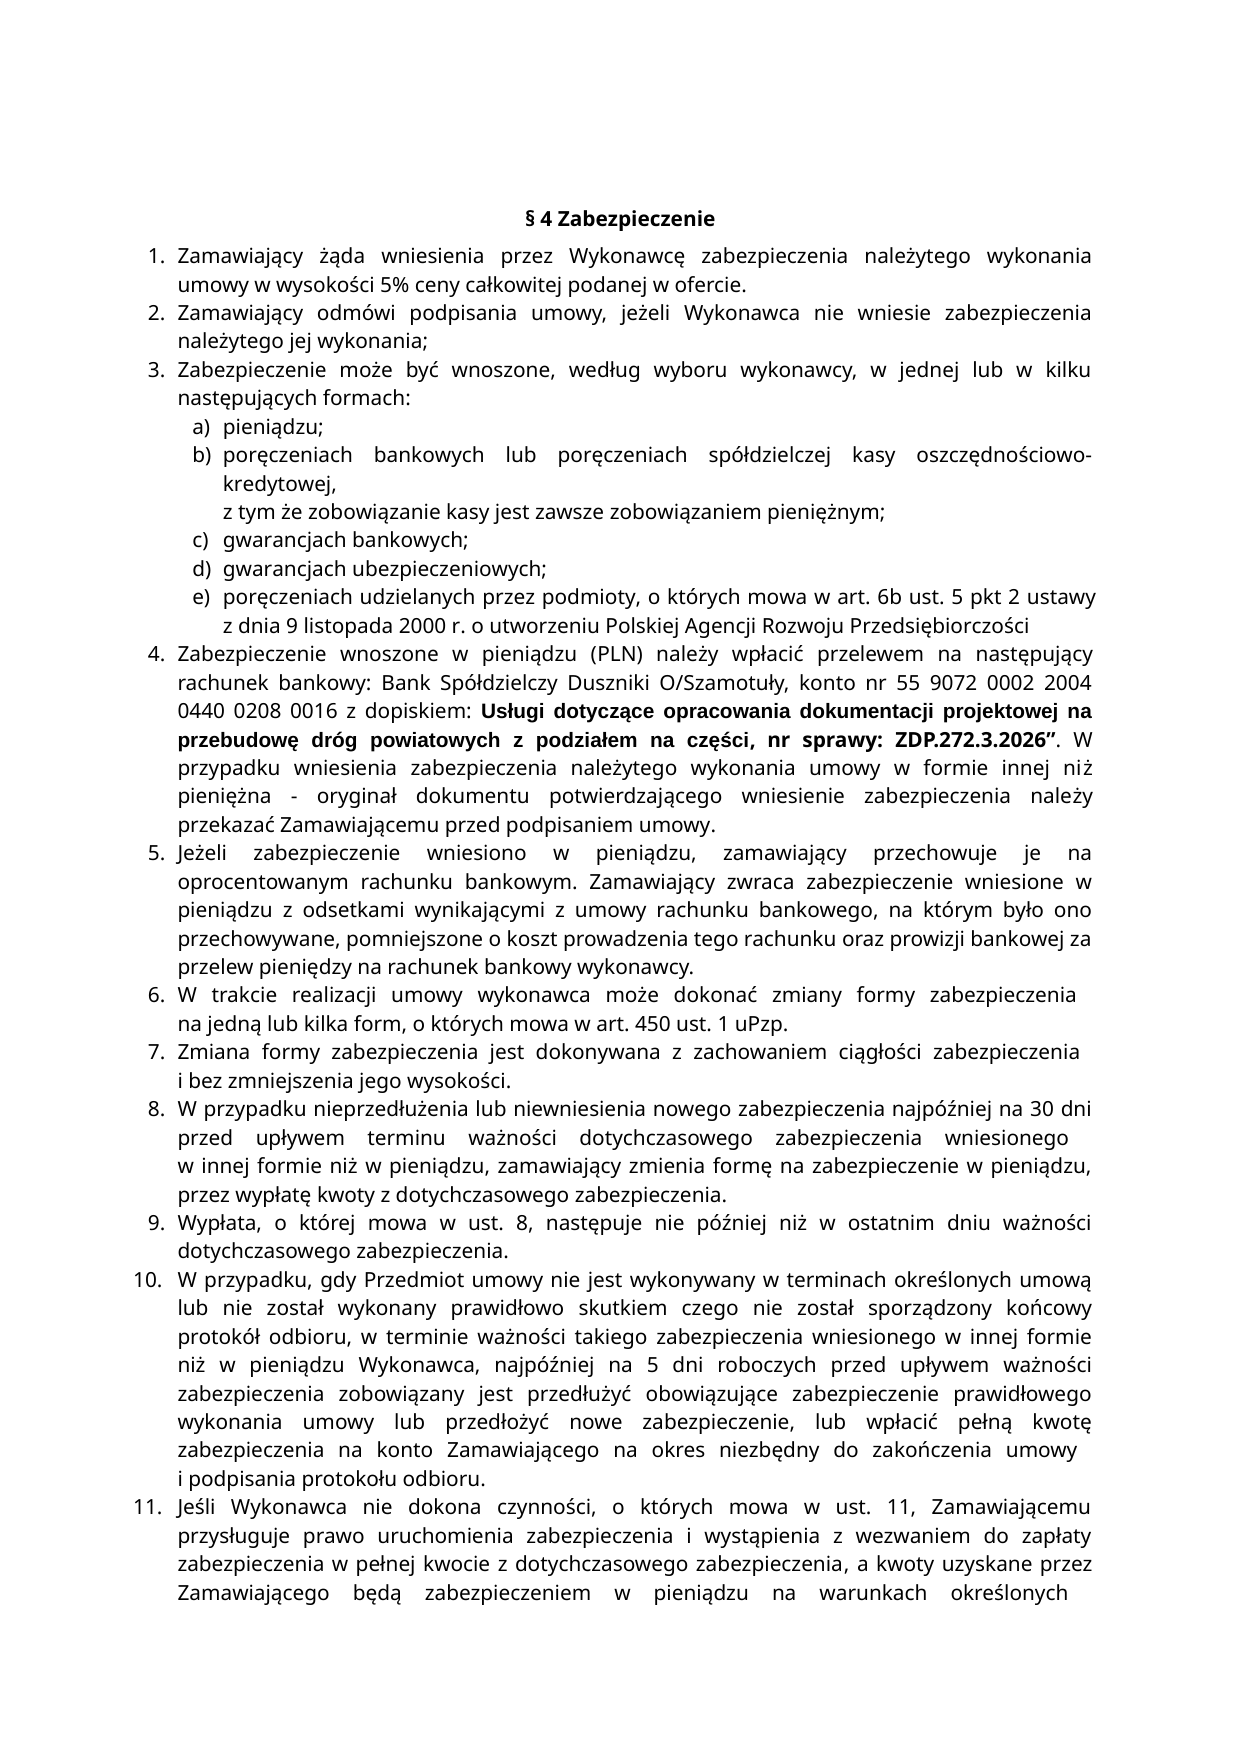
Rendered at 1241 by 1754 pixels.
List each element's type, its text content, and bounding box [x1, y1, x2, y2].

list Jeżeli zabezpieczenie wniesiono w pieniądzu, zamawiający przechowuje je na oprocentowanym rachunku bankowym. Zamawiający zwraca zabezpieczenie wniesione w pieniądzu z odsetkami wynikającymi z umowy rachunku bankowego, na którym było ono przechowywane, pomniejszone o koszt prowadzenia tego rachunku oraz prowizji bankowej za przelew pieniędzy na rachunek bankowy wykonawcy. [148, 838, 1093, 981]
list Zamawiający żąda wniesienia przez Wykonawcę zabezpieczenia należytego wykonania umowy w wysokości 5% ceny całkowitej podanej w ofercie. [148, 241, 1093, 298]
list poręczeniach udzielanych przez podmioty, o których mowa w art. 6b ust. 5 pkt 2 ustawy z dnia 9 listopada 2000 r. o utworzeniu Polskiej Agencji Rozwoju Przedsiębiorczości [192, 582, 1104, 639]
list poręczeniach bankowych lub poręczeniach spółdzielczej kasy oszczędnościowo-kredytowej, z tym że zobowiązanie kasy jest zawsze zobowiązaniem pieniężnym; [192, 440, 1093, 526]
list W przypadku, gdy Przedmiot umowy nie jest wykonywany w terminach określonych umową lub nie został wykonany prawidłowo skutkiem czego nie został sporządzony końcowy protokół odbioru, w terminie ważności takiego zabezpieczenia wniesionego w innej formie niż w pieniądzu Wykonawca, najpóźniej na 5 dni roboczych przed upływem ważności zabezpieczenia zobowiązany jest przedłużyć obowiązujące zabezpieczenie prawidłowego wykonania umowy lub przedłożyć nowe zabezpieczenie, lub wpłacić pełną kwotę zabezpieczenia na konto Zamawiającego na okres niezbędny do zakończenia umowy i podpisania protokołu odbioru. [133, 1265, 1093, 1492]
list W przypadku nieprzedłużenia lub niewniesienia nowego zabezpieczenia najpóźniej na 30 dni przed upływem terminu ważności dotychczasowego zabezpieczenia wniesionego w innej formie niż w pieniądzu, zamawiający zmienia formę na zabezpieczenie w pieniądzu, przez wypłatę kwoty z dotychczasowego zabezpieczenia. [148, 1094, 1093, 1208]
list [133, 1492, 1093, 1606]
list pieniądzu; [192, 412, 1093, 440]
list Zmiana formy zabezpieczenia jest dokonywana z zachowaniem ciągłości zabezpieczenia i bez zmniejszenia jego wysokości. [148, 1037, 1093, 1094]
list W trakcie realizacji umowy wykonawca może dokonać zmiany formy zabezpieczenia na jedną lub kilka form, o których mowa w art. 450 ust. 1 uPzp. [148, 981, 1093, 1037]
list gwarancjach bankowych; [192, 526, 1093, 554]
list Zamawiający odmówi podpisania umowy, jeżeli Wykonawca nie wniesie zabezpieczenia należytego jej wykonania; [148, 298, 1093, 355]
list Zabezpieczenie może być wnoszone, według wyboru wykonawcy, w jednej lub w kilku następujących formach: [148, 355, 1093, 412]
list gwarancjach ubezpieczeniowych; [192, 554, 1093, 582]
subtitle § 4 Zabezpieczenie [148, 204, 1093, 233]
list Wypłata, o której mowa w ust. 8, następuje nie później niż w ostatnim dniu ważności dotychczasowego zabezpieczenia. [148, 1208, 1093, 1265]
list Zabezpieczenie wnoszone w pieniądzu (PLN) należy wpłacić przelewem na następujący rachunek bankowy: Bank Spółdzielczy Duszniki O/Szamotuły, konto nr 55 9072 0002 2004 0440 0208 0016 z dopiskiem: Usługi dotyczące opracowania dokumentacji projektowej na przebudowę dróg powiatowych z podziałem na części, nr sprawy: ZDP.272.3.2026”. W przypadku wniesienia zabezpieczenia należytego wykonania umowy w formie innej niż pieniężna - oryginał dokumentu potwierdzającego wniesienie zabezpieczenia należy przekazać Zamawiającemu przed podpisaniem umowy. [148, 639, 1093, 838]
